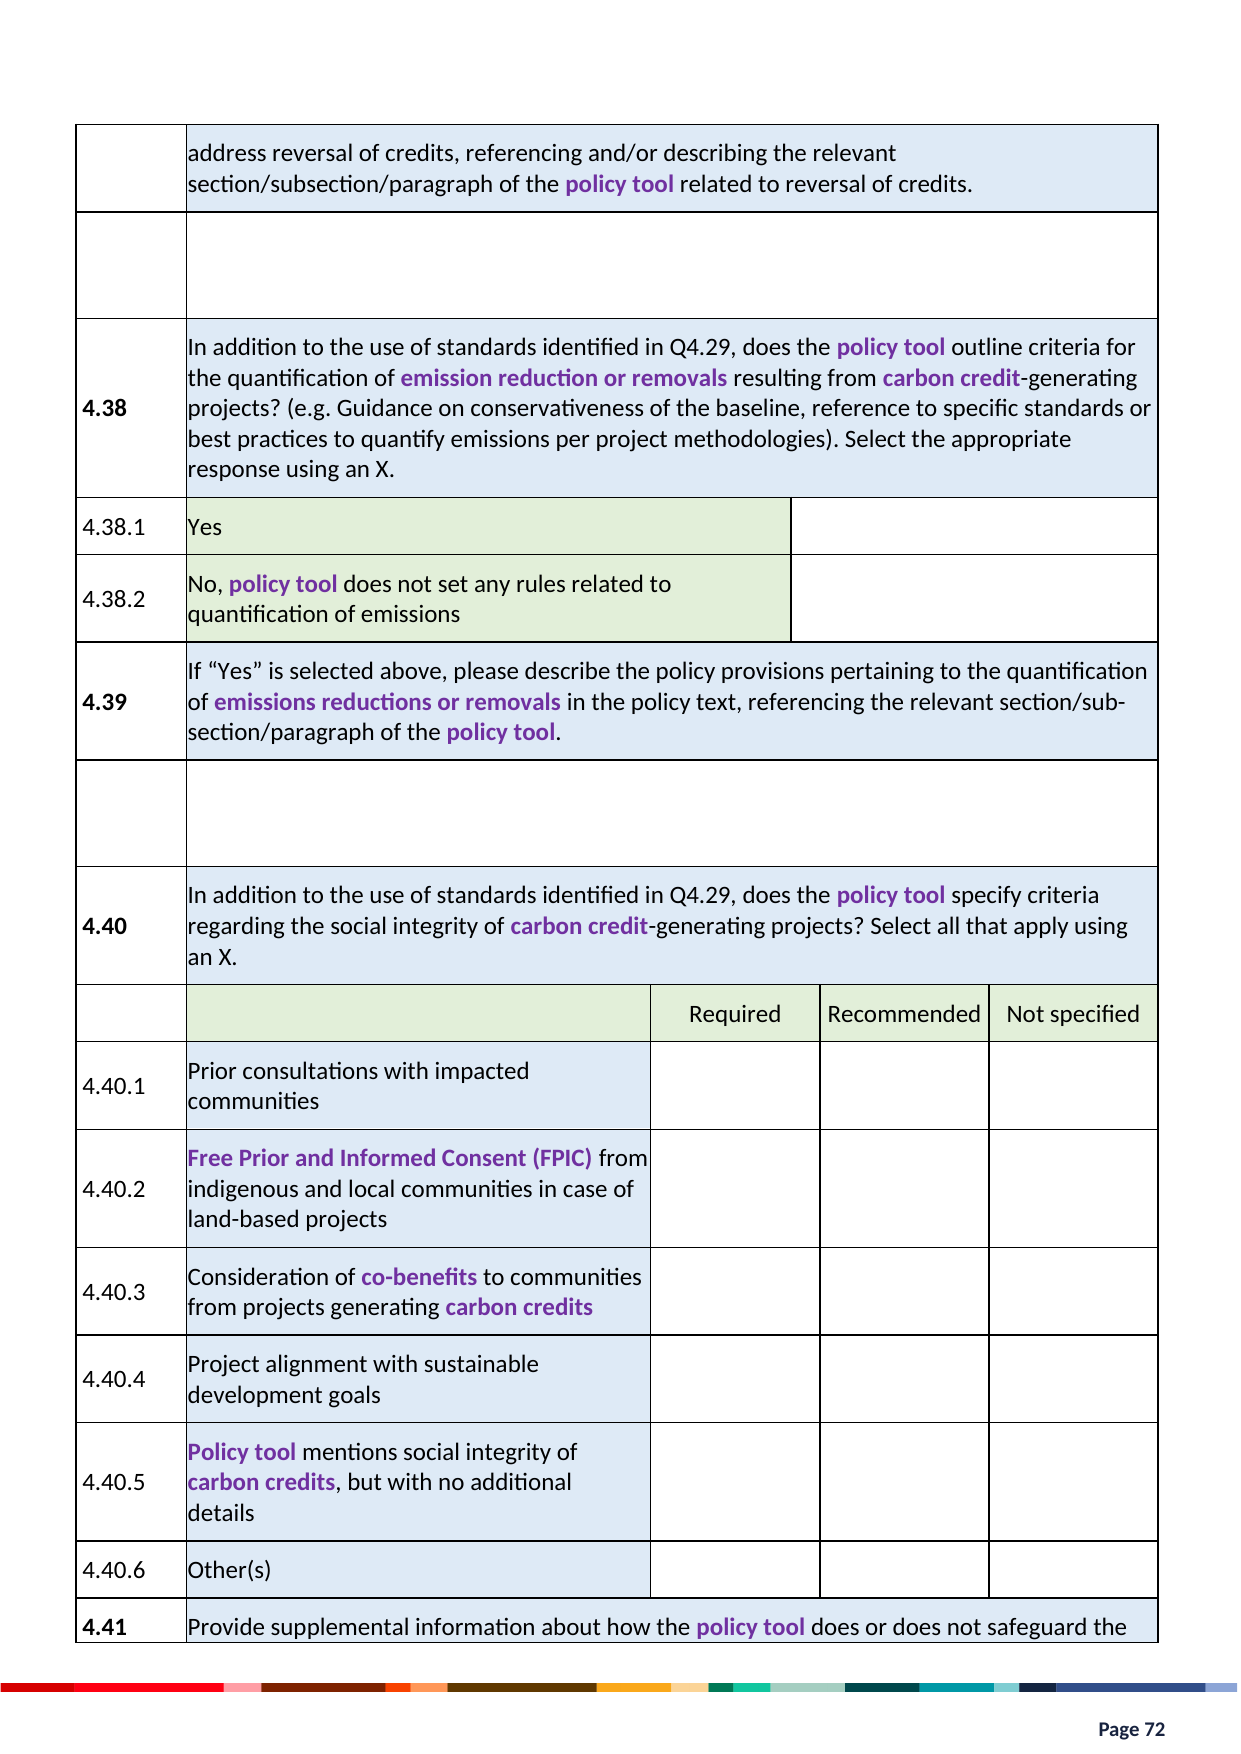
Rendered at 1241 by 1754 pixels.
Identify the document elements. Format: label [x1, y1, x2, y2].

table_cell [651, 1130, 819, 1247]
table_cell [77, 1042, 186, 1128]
picture [0, 1683, 1236, 1692]
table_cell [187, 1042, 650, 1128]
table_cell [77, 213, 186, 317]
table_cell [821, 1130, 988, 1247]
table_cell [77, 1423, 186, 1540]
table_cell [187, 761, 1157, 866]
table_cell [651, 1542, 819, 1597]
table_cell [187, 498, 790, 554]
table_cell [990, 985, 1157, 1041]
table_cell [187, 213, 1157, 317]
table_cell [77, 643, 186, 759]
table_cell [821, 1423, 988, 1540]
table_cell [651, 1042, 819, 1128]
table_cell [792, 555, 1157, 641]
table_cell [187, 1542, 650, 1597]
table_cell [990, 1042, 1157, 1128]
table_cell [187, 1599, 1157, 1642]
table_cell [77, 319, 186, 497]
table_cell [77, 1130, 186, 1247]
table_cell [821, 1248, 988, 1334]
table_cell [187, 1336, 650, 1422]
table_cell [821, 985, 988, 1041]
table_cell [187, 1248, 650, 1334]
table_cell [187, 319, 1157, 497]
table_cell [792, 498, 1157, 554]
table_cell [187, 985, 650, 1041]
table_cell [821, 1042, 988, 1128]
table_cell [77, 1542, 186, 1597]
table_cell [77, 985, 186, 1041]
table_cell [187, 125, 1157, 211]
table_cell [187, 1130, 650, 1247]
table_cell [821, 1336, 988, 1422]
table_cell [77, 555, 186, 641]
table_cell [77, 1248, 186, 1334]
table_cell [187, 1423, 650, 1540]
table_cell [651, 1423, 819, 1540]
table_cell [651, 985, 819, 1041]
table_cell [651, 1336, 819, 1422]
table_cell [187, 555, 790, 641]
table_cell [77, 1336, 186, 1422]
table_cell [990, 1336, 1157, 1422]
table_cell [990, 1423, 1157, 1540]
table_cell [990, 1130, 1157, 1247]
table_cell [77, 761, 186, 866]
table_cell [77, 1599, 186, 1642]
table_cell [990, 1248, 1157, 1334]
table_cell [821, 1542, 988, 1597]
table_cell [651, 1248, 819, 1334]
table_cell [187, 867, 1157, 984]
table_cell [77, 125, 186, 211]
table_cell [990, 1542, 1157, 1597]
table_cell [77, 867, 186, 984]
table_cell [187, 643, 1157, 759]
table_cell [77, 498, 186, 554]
